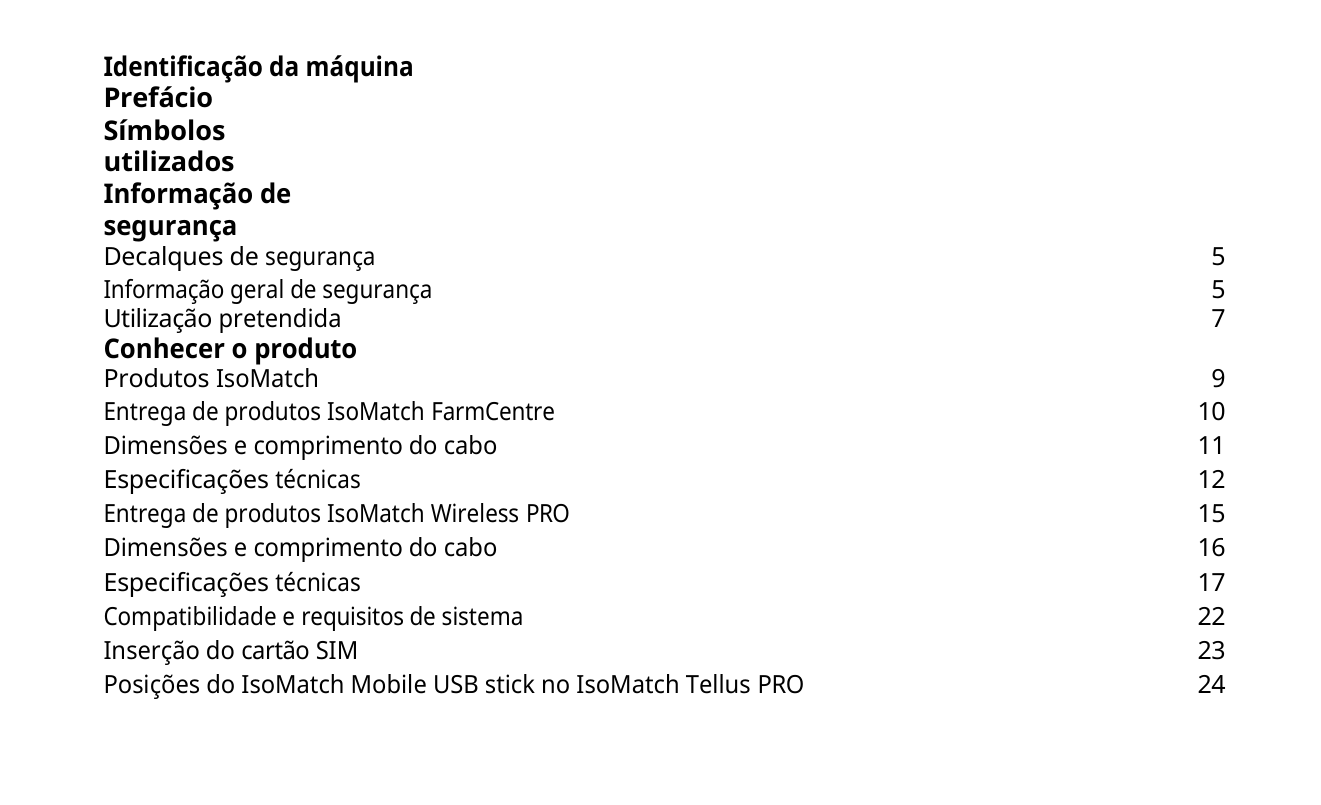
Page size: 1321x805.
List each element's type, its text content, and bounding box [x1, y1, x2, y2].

text Símbolos utilizados Informação de segurança [103, 115, 357, 243]
text Identificação da máquina Prefácio [103, 51, 463, 115]
